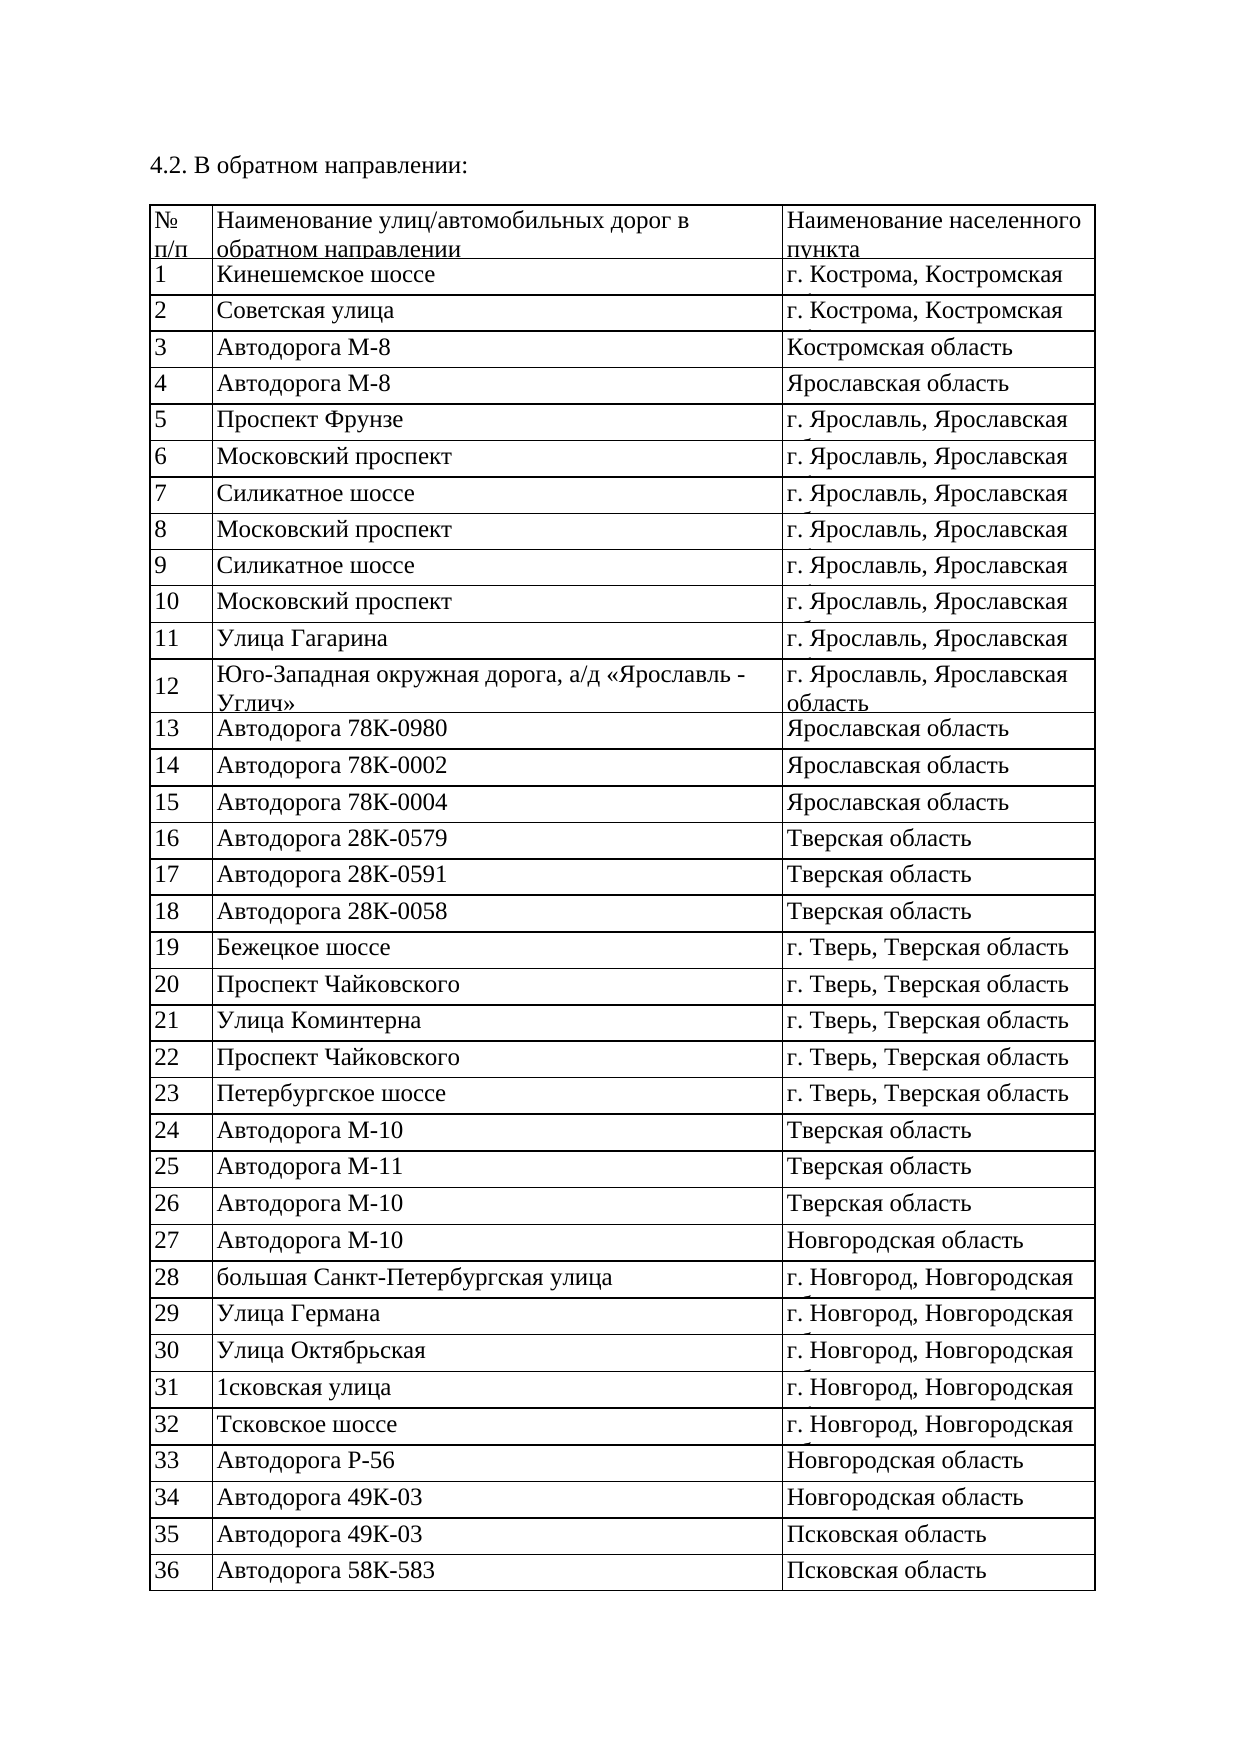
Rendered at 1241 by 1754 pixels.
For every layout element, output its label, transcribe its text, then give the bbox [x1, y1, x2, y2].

table_cell 26 [151, 1188, 212, 1223]
table_cell 17 [151, 860, 212, 894]
table_cell г. Ярославль, Ярославская область [783, 514, 1094, 549]
table_cell г. Новгород, Новгородская область [783, 1335, 1094, 1371]
table_cell Автодорога Р-56 [213, 1446, 782, 1481]
table_cell Московский проспект [213, 441, 782, 476]
table_cell Автодорога 49К-03 [213, 1519, 782, 1553]
table_cell г. Ярославль, Ярославская область [783, 441, 1094, 476]
table_cell 30 [151, 1335, 212, 1371]
table_header Наименование улиц/автомобильных дорог в обратном направлении [213, 206, 782, 257]
table_cell Автодорога 78К-0980 [213, 713, 782, 748]
table_cell 21 [151, 1006, 212, 1040]
table_cell г. Ярославль, Ярославская область [783, 586, 1094, 622]
text 4.2. В обратном направлении: [150, 150, 1090, 179]
table_cell 35 [151, 1519, 212, 1553]
table_cell Тверская область [783, 860, 1094, 894]
table_cell Улица Гагарина [213, 623, 782, 658]
table_cell Улица Октябрьская [213, 1335, 782, 1371]
table_cell Автодорога 78К-0004 [213, 787, 782, 821]
table_cell Силикатное шоссе [213, 478, 782, 512]
table_cell Автодорога 28К-0579 [213, 823, 782, 858]
table_cell г. Ярославль, Ярославская область [783, 478, 1094, 512]
table_cell 25 [151, 1152, 212, 1187]
table_cell Силикатное шоссе [213, 550, 782, 585]
table_cell 9 [151, 550, 212, 585]
table_cell г. Кострома, Костромская область [783, 296, 1094, 330]
table_cell 10 [151, 586, 212, 622]
table_cell Проспект Чайковского [213, 969, 782, 1004]
table_cell г. Новгород, Новгородская область [783, 1262, 1094, 1297]
table_cell Проспект Фрунзе [213, 405, 782, 440]
table_cell 7 [151, 478, 212, 512]
table_cell Автодорога 28К-0058 [213, 896, 782, 931]
table_cell г. Новгород, Новгородская область [783, 1409, 1094, 1444]
table_cell Костромская область [783, 332, 1094, 367]
table_cell Тверская область [783, 896, 1094, 931]
table_cell большая Санкт-Петербургская улица [213, 1262, 782, 1297]
table_cell 11 [151, 623, 212, 658]
table_cell 20 [151, 969, 212, 1004]
table_cell Советская улица [213, 296, 782, 330]
table_cell 5 [151, 405, 212, 440]
table_cell г. Новгород, Новгородская область [783, 1372, 1094, 1407]
table_cell 23 [151, 1078, 212, 1113]
table_cell 32 [151, 1409, 212, 1444]
table_cell Автодорога М-10 [213, 1188, 782, 1223]
table_cell Псковская область [783, 1555, 1094, 1590]
table_cell Ярославская область [783, 713, 1094, 748]
table_cell Автодорога М-10 [213, 1225, 782, 1260]
table_cell Автодорога 49К-03 [213, 1482, 782, 1517]
table_cell Автодорога М-8 [213, 368, 782, 403]
table_cell 28 [151, 1262, 212, 1297]
table_cell Юго-Западная окружная дорога, а/д «Ярославль - Углич» [213, 660, 782, 712]
table_cell 24 [151, 1115, 212, 1150]
table_cell 13 [151, 713, 212, 748]
table_cell Новгородская область [783, 1225, 1094, 1260]
table_cell Автодорога М-8 [213, 332, 782, 367]
table_cell г. Тверь, Тверская область [783, 1042, 1094, 1077]
table_cell г. Ярославль, Ярославская область [783, 623, 1094, 658]
table_cell 18 [151, 896, 212, 931]
table_cell 4 [151, 368, 212, 403]
table_header Наименование населенного пункта [783, 206, 1094, 257]
table_cell Автодорога 58К-583 [213, 1555, 782, 1590]
table_cell Тверская область [783, 1188, 1094, 1223]
table_cell 34 [151, 1482, 212, 1517]
table_cell Московский проспект [213, 514, 782, 549]
table_cell г. Ярославль, Ярославская область [783, 405, 1094, 440]
table_header № п/п [151, 206, 212, 257]
table_cell 15 [151, 787, 212, 821]
table_cell 19 [151, 933, 212, 968]
table_cell Улица Коминтерна [213, 1006, 782, 1040]
table_cell Кинешемское шоссе [213, 259, 782, 294]
table_cell 16 [151, 823, 212, 858]
table_cell 12 [151, 660, 212, 712]
table_cell Автодорога 78К-0002 [213, 750, 782, 785]
table_cell 6 [151, 441, 212, 476]
table_cell г. Кострома, Костромская область [783, 259, 1094, 294]
table_cell 33 [151, 1446, 212, 1481]
table_cell г. Новгород, Новгородская область [783, 1299, 1094, 1334]
table_cell г. Тверь, Тверская область [783, 969, 1094, 1004]
table_cell Автодорога М-10 [213, 1115, 782, 1150]
table_cell 36 [151, 1555, 212, 1590]
table_cell Тверская область [783, 823, 1094, 858]
table_cell Улица Германа [213, 1299, 782, 1334]
table_cell Новгородская область [783, 1482, 1094, 1517]
table_cell Тверская область [783, 1115, 1094, 1150]
table_cell г. Ярославль, Ярославская область [783, 550, 1094, 585]
table_cell Петербургское шоссе [213, 1078, 782, 1113]
table_cell 1сковская улица [213, 1372, 782, 1407]
table_cell г. Тверь, Тверская область [783, 1006, 1094, 1040]
table_cell 31 [151, 1372, 212, 1407]
table_cell Бежецкое шоссе [213, 933, 782, 968]
table_cell г. Тверь, Тверская область [783, 1078, 1094, 1113]
table_cell г. Тверь, Тверская область [783, 933, 1094, 968]
table_cell Псковская область [783, 1519, 1094, 1553]
table_cell 14 [151, 750, 212, 785]
table_cell Ярославская область [783, 787, 1094, 821]
table_cell 1 [151, 259, 212, 294]
table_cell 3 [151, 332, 212, 367]
table_cell 27 [151, 1225, 212, 1260]
table_cell Автодорога 28К-0591 [213, 860, 782, 894]
table_cell Московский проспект [213, 586, 782, 622]
table_cell г. Ярославль, Ярославская область [783, 660, 1094, 712]
table_cell Ярославская область [783, 750, 1094, 785]
table_cell Проспект Чайковского [213, 1042, 782, 1077]
table_cell 8 [151, 514, 212, 549]
table_cell Тверская область [783, 1152, 1094, 1187]
table_cell 22 [151, 1042, 212, 1077]
table_cell 2 [151, 296, 212, 330]
table_cell 29 [151, 1299, 212, 1334]
table_cell Автодорога М-11 [213, 1152, 782, 1187]
table_cell Тсковское шоссе [213, 1409, 782, 1444]
table_cell Новгородская область [783, 1446, 1094, 1481]
table_cell Ярославская область [783, 368, 1094, 403]
